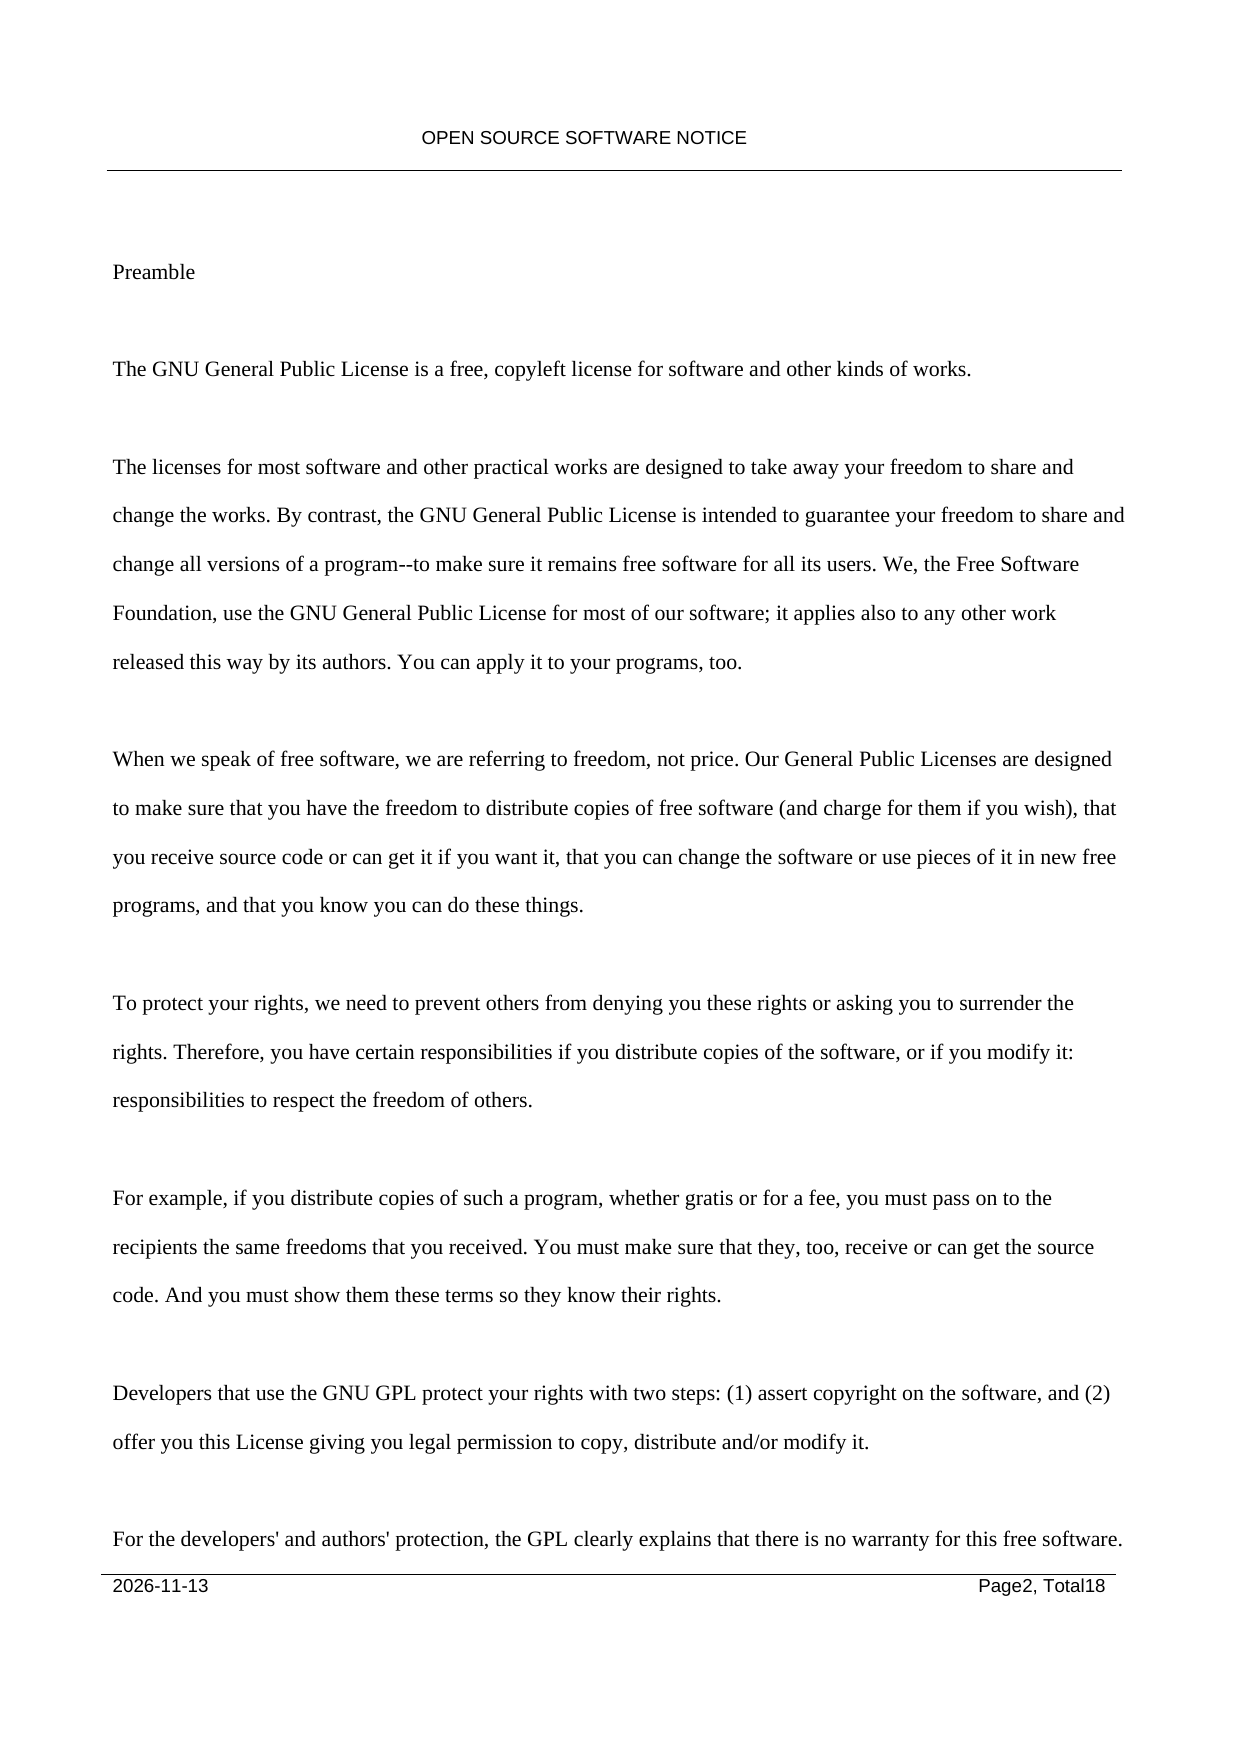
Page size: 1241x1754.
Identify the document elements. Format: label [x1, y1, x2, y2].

text [112, 206, 1128, 1555]
